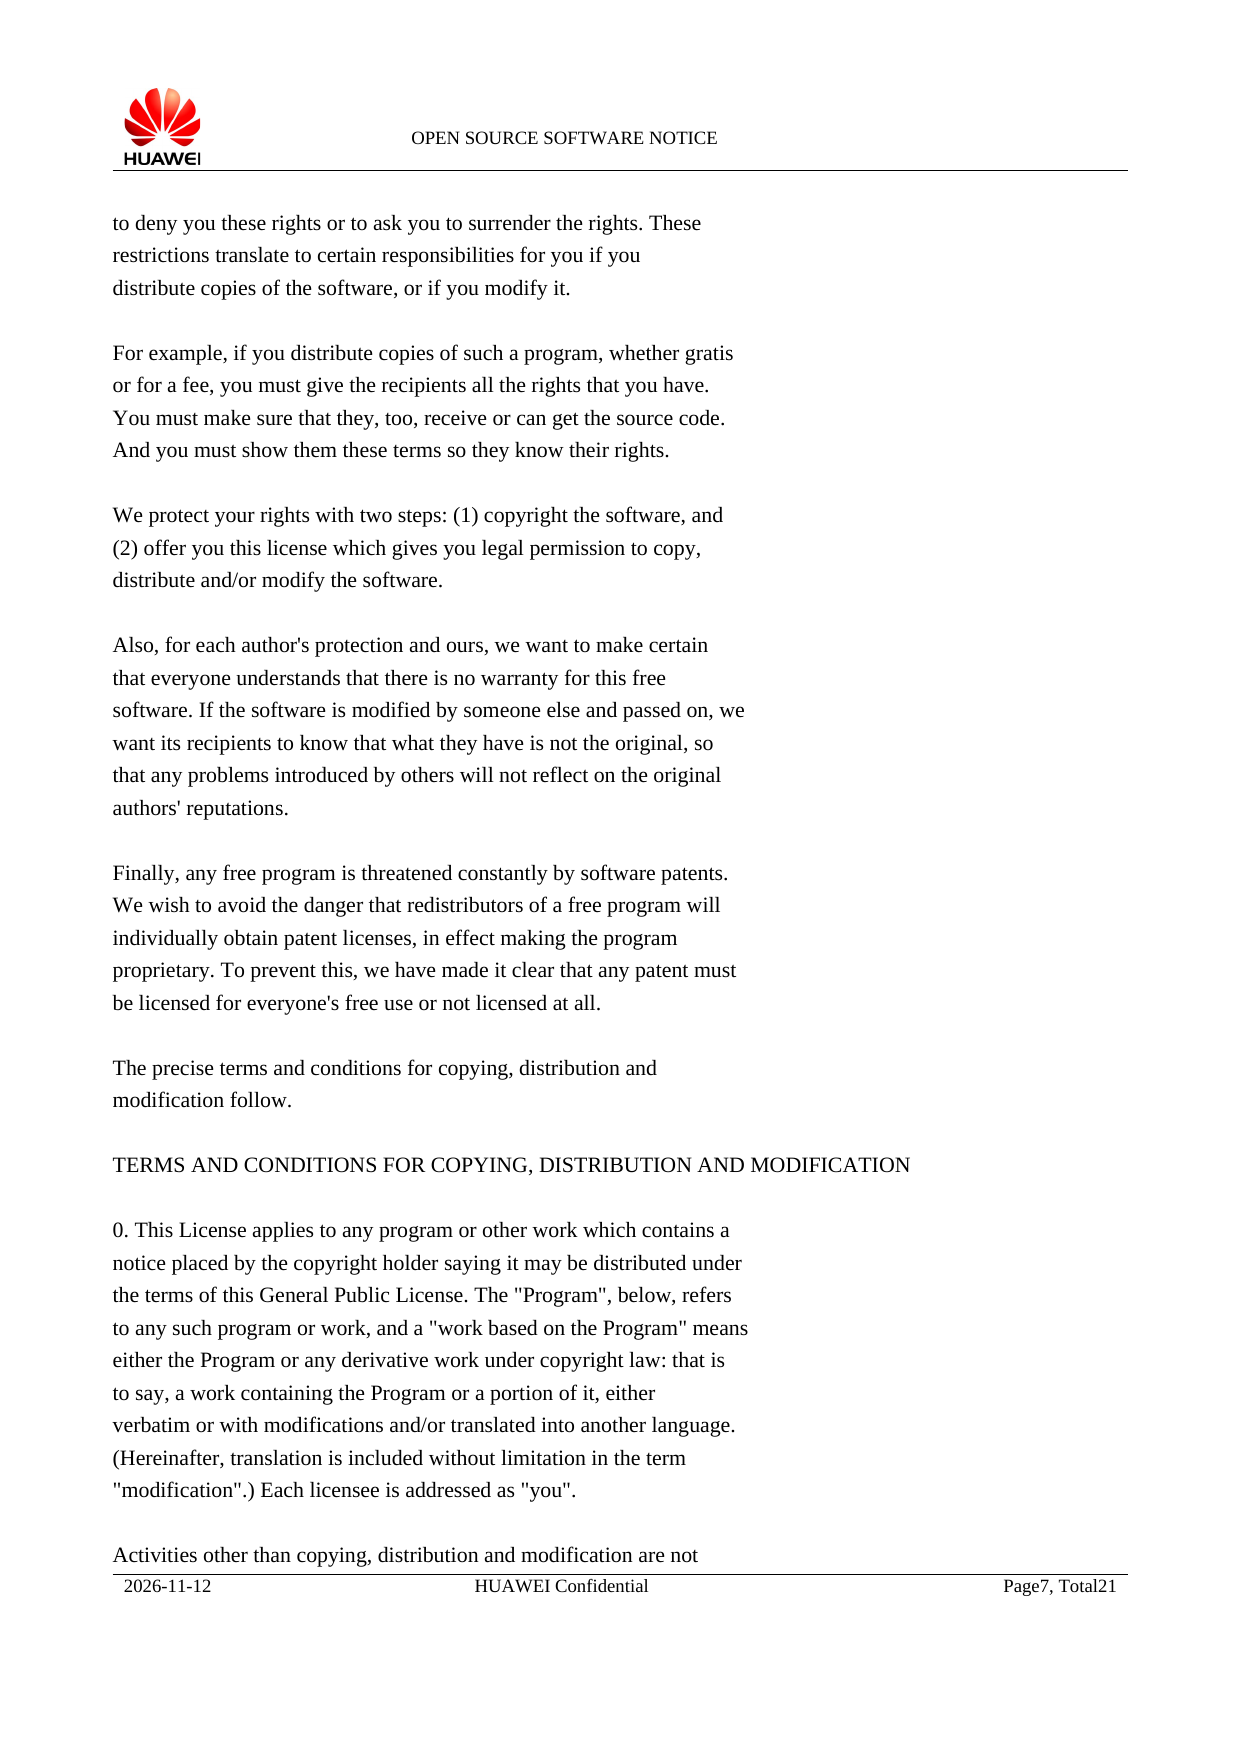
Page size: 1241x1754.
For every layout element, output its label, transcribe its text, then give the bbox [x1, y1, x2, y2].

picture [124, 88, 201, 165]
